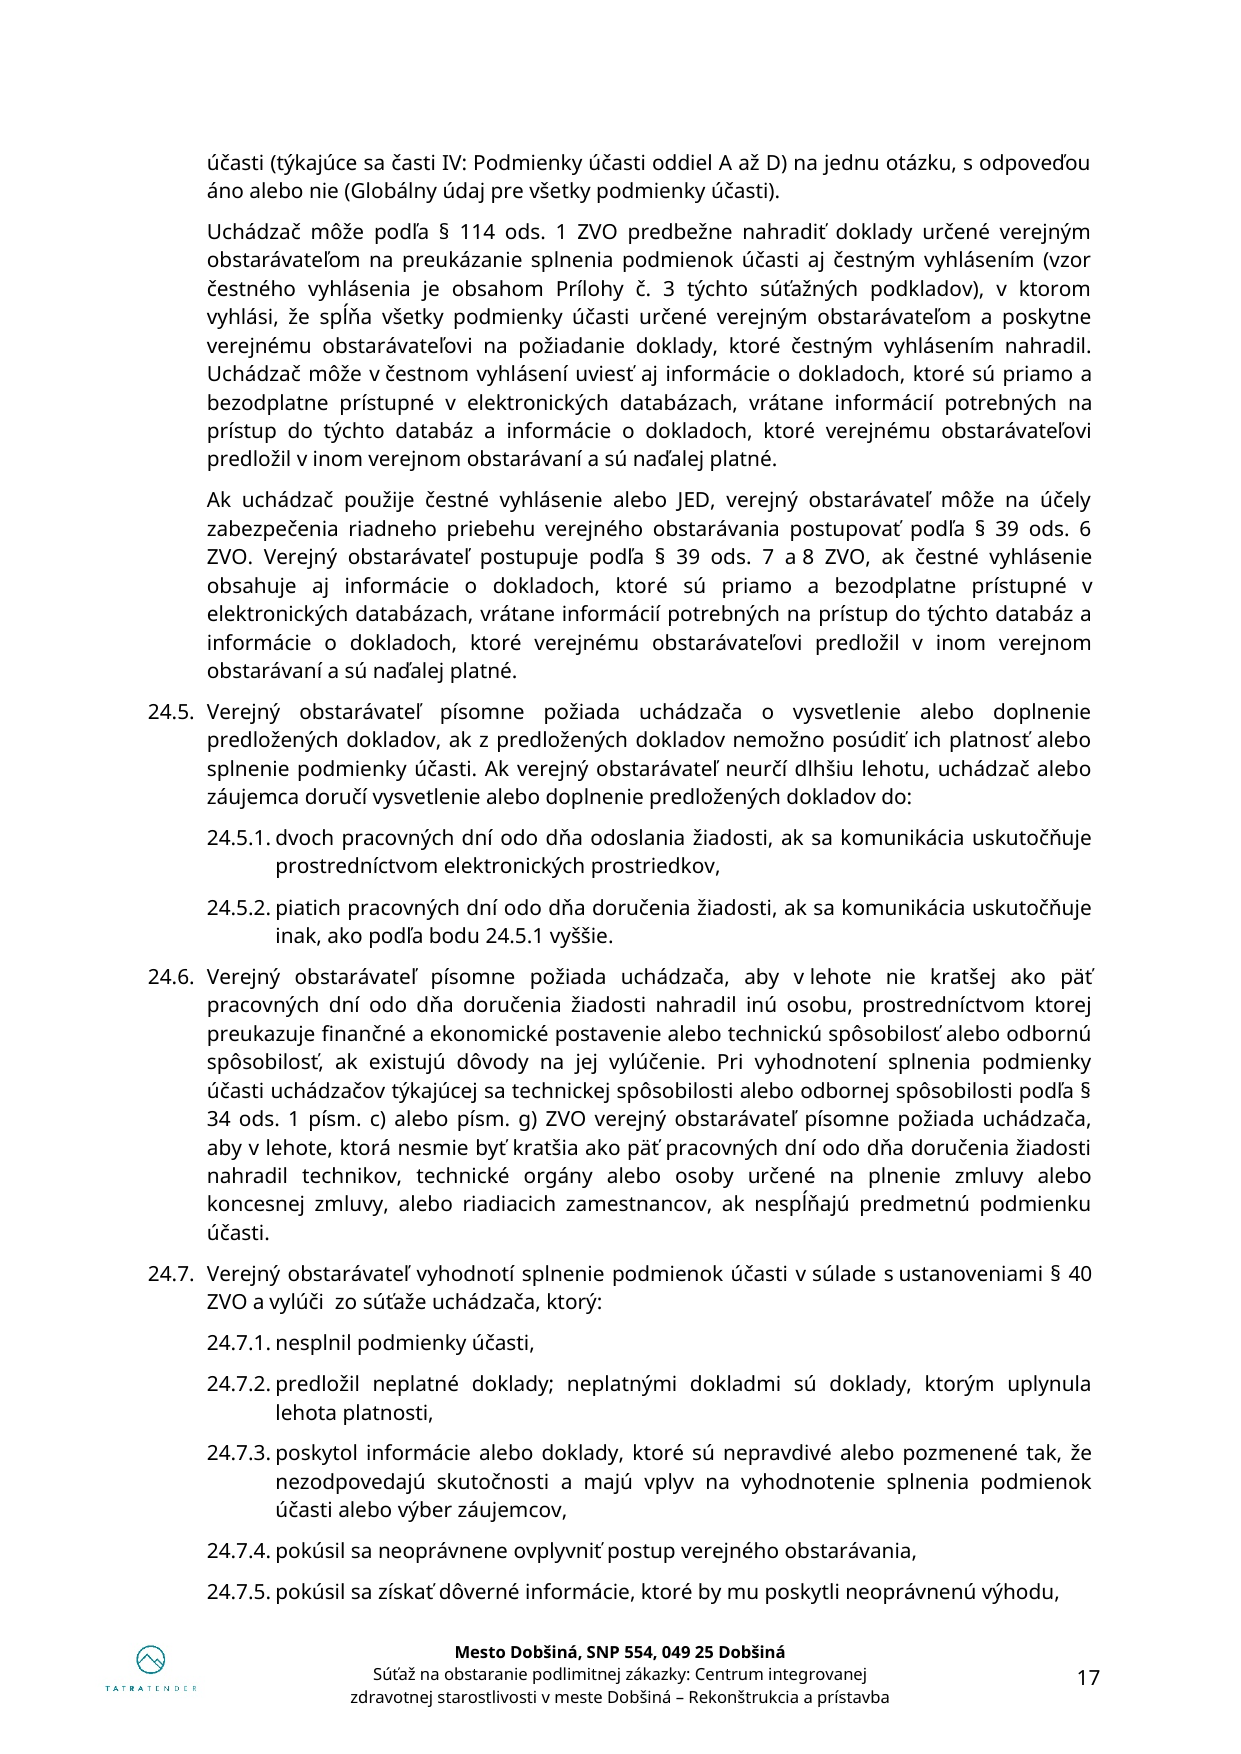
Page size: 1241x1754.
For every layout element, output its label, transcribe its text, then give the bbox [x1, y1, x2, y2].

subtitle Ak uchádzač použije čestné vyhlásenie alebo JED, verejný obstarávateľ môže na účely zabezpečenia riadneho priebehu verejného obstarávania postupovať podľa § 39 ods. 6 ZVO. Verejný obstarávateľ postupuje podľa § 39 ods. 7 a 8 ZVO, ak čestné vyhlásenie obsahuje aj informácie o dokladoch, ktoré sú priamo a bezodplatne prístupné v elektronických databázach, vrátane informácií potrebných na prístup do týchto databáz a informácie o dokladoch, ktoré verejnému obstarávateľovi predložil v inom verejnom obstarávaní a sú naďalej platné. [207, 485, 1093, 684]
subtitle pokúsil sa neoprávnene ovplyvniť postup verejného obstarávania, [207, 1536, 1093, 1565]
subtitle nesplnil podmienky účasti, [207, 1328, 1093, 1357]
picture [84, 1621, 217, 1715]
subtitle poskytol informácie alebo doklady, ktoré sú nepravdivé alebo pozmenené tak, že nezodpovedajú skutočnosti a majú vplyv na vyhodnotenie splnenia podmienok účasti alebo výber záujemcov, [207, 1438, 1093, 1524]
subtitle Verejný obstarávateľ písomne požiada uchádzača, aby v lehote nie kratšej ako päť pracovných dní odo dňa doručenia žiadosti nahradil inú osobu, prostredníctvom ktorej preukazuje finančné a ekonomické postavenie alebo technickú spôsobilosť alebo odbornú spôsobilosť, ak existujú dôvody na jej vylúčenie. Pri vyhodnotení splnenia podmienky účasti uchádzačov týkajúcej sa technickej spôsobilosti alebo odbornej spôsobilosti podľa § 34 ods. 1 písm. c) alebo písm. g) ZVO verejný obstarávateľ písomne požiada uchádzača, aby v lehote, ktorá nesmie byť kratšia ako päť pracovných dní odo dňa doručenia žiadosti nahradil technikov, technické orgány alebo osoby určené na plnenie zmluvy alebo koncesnej zmluvy, alebo riadiacich zamestnancov, ak nespĺňajú predmetnú podmienku účasti. [148, 962, 1093, 1246]
subtitle Verejný obstarávateľ písomne požiada uchádzača o vysvetlenie alebo doplnenie predložených dokladov, ak z predložených dokladov nemožno posúdiť ich platnosť alebo splnenie podmienky účasti. Ak verejný obstarávateľ neurčí dlhšiu lehotu, uchádzač alebo záujemca doručí vysvetlenie alebo doplnenie predložených dokladov do: [148, 697, 1093, 811]
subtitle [207, 148, 1093, 204]
subtitle Verejný obstarávateľ vyhodnotí splnenie podmienok účasti v súlade s ustanoveniami § 40 ZVO a vylúči zo súťaže uchádzača, ktorý: [148, 1259, 1093, 1316]
subtitle pokúsil sa získať dôverné informácie, ktoré by mu poskytli neoprávnenú výhodu, [207, 1577, 1093, 1606]
subtitle predložil neplatné doklady; neplatnými dokladmi sú doklady, ktorým uplynula lehota platnosti, [207, 1369, 1093, 1426]
subtitle Uchádzač môže podľa § 114 ods. 1 ZVO predbežne nahradiť doklady určené verejným obstarávateľom na preukázanie splnenia podmienok účasti aj čestným vyhlásením (vzor čestného vyhlásenia je obsahom Prílohy č. 3 týchto súťažných podkladov), v ktorom vyhlási, že spĺňa všetky podmienky účasti určené verejným obstarávateľom a poskytne verejnému obstarávateľovi na požiadanie doklady, ktoré čestným vyhlásením nahradil. Uchádzač môže v čestnom vyhlásení uviesť aj informácie o dokladoch, ktoré sú priamo a bezodplatne prístupné v elektronických databázach, vrátane informácií potrebných na prístup do týchto databáz a informácie o dokladoch, ktoré verejnému obstarávateľovi predložil v inom verejnom obstarávaní a sú naďalej platné. [207, 217, 1093, 473]
subtitle piatich pracovných dní odo dňa doručenia žiadosti, ak sa komunikácia uskutočňuje inak, ako podľa bodu 24.5.1 vyššie. [207, 893, 1093, 949]
subtitle dvoch pracovných dní odo dňa odoslania žiadosti, ak sa komunikácia uskutočňuje prostredníctvom elektronických prostriedkov, [207, 823, 1093, 880]
